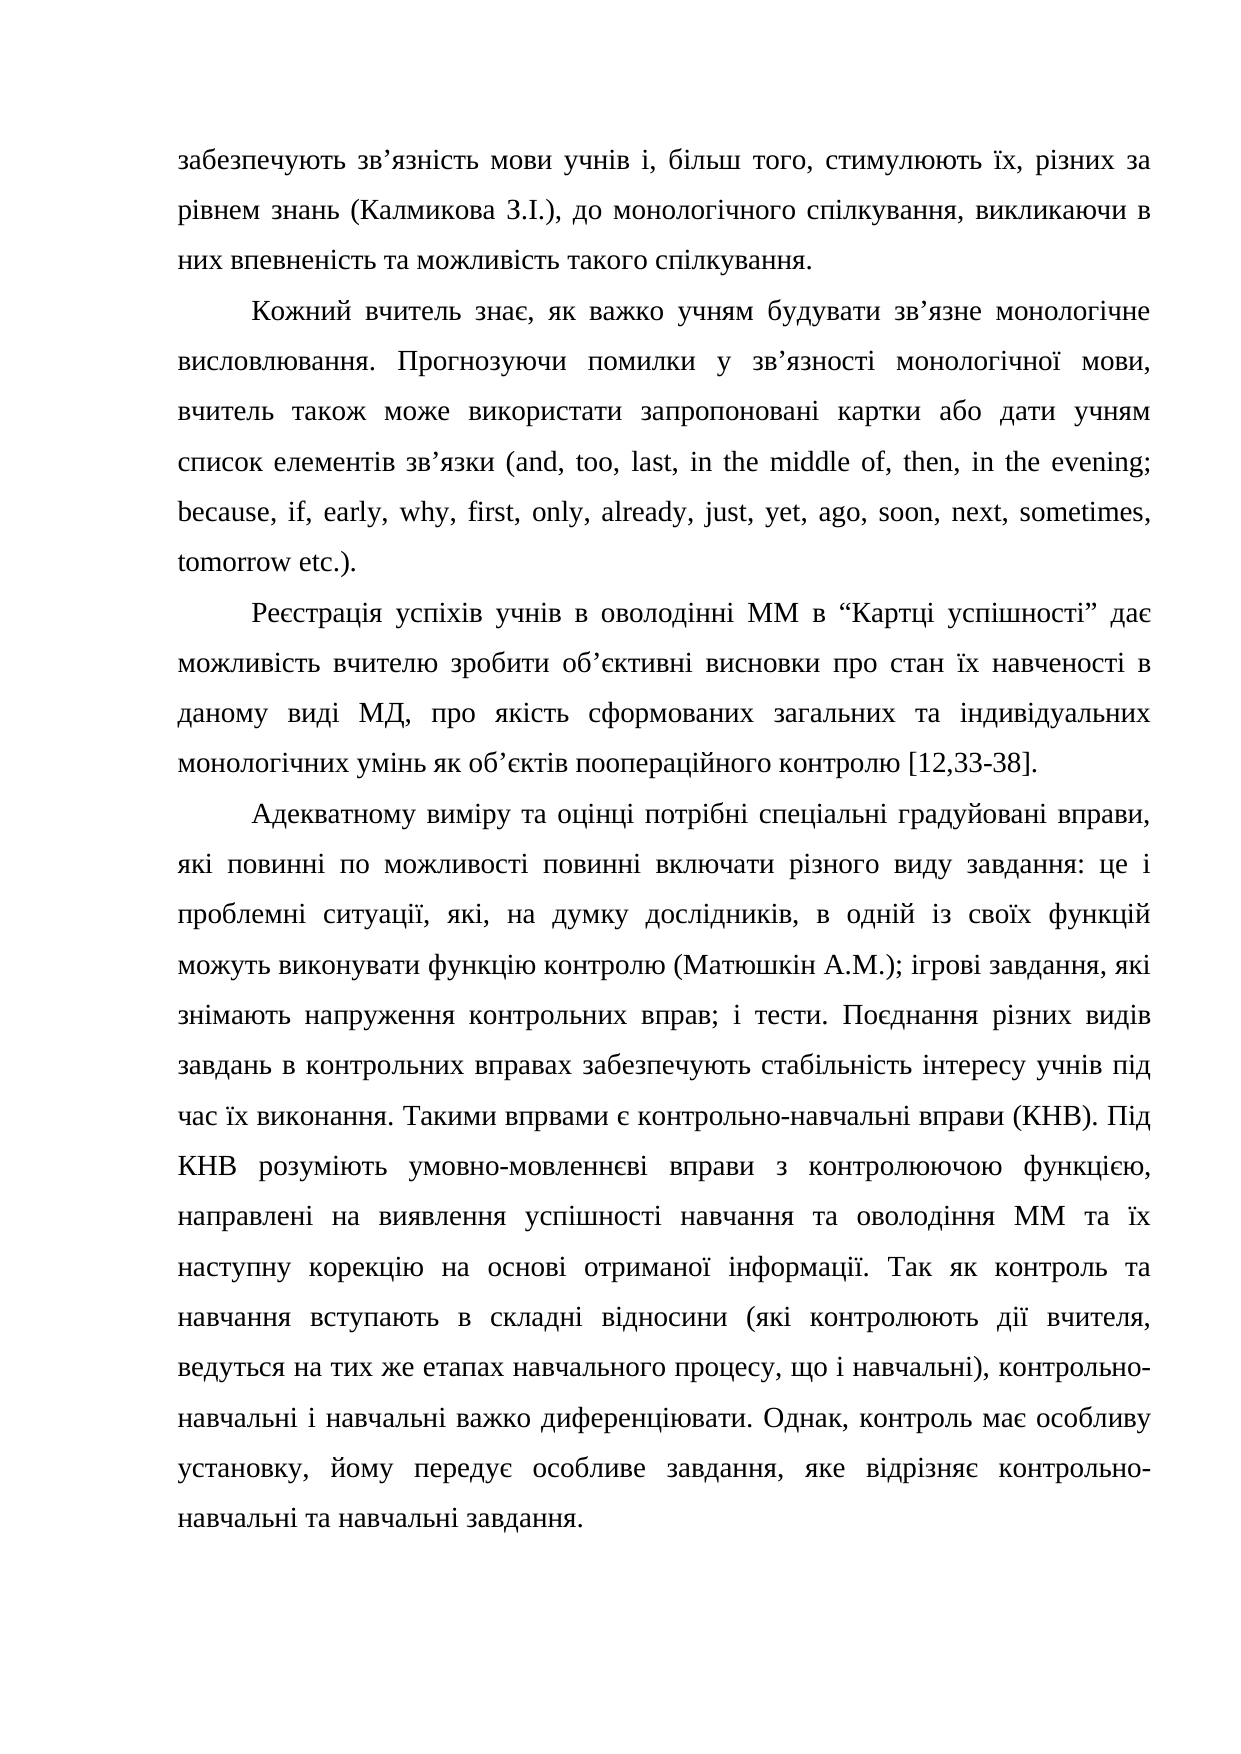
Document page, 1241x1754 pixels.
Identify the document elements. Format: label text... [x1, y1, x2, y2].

text Кожний вчитель знає, як важко учням будувати зв’язне монологічне висловлювання. Прогнозуючи помилки у зв’язності монологічної мови, вчитель також може використати запропоновані картки або дати учням список елементів зв’язки (and, too, last, in the middle of, then, in the evening; because, if, early, why, first, only, already, just, yet, ago, soon, next, sometimes, tomorrow etc.). [177, 293, 1152, 578]
text Реєстрація успіхів учнів в оволодінні ММ в “Картці успішності” дає можливість вчителю зробити об’єктивні висновки про стан їх навченості в даному виді МД, про якість сформованих загальних та індивідуальних монологічних умінь як об’єктів поопераційного контролю [12,33-38]. [177, 595, 1152, 779]
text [177, 142, 1152, 276]
text Адекватному виміру та оцінці потрібні спеціальні градуйовані вправи, які повинні по можливості повинні включати різного виду завдання: це і проблемні ситуації, які, на думку дослідників, в одній із своїх функцій можуть виконувати функцію контролю (Матюшкін А.М.); ігрові завдання, які знімають напруження контрольних вправ; і тести. Поєднання різних видів завдань в контрольних вправах забезпечують стабільність інтересу учнів під час їх виконання. Такими впрвами є контрольно-навчальні вправи (КНВ). Під КНВ розуміють умовно-мовленнєві вправи з контролюючою функцією, направлені на виявлення успішності навчання та оволодіння ММ та їх наступну корекцію на основі отриманої інформації. Так як контроль та навчання вступають в складні відносини (які контролюють дії вчителя, ведуться на тих же етапах навчального процесу, що і навчальні), контрольно-навчальні і навчальні важко диференціювати. Однак, контроль має особливу установку, йому передує особливе завдання, яке відрізняє контрольно-навчальні та навчальні завдання. [177, 796, 1152, 1534]
